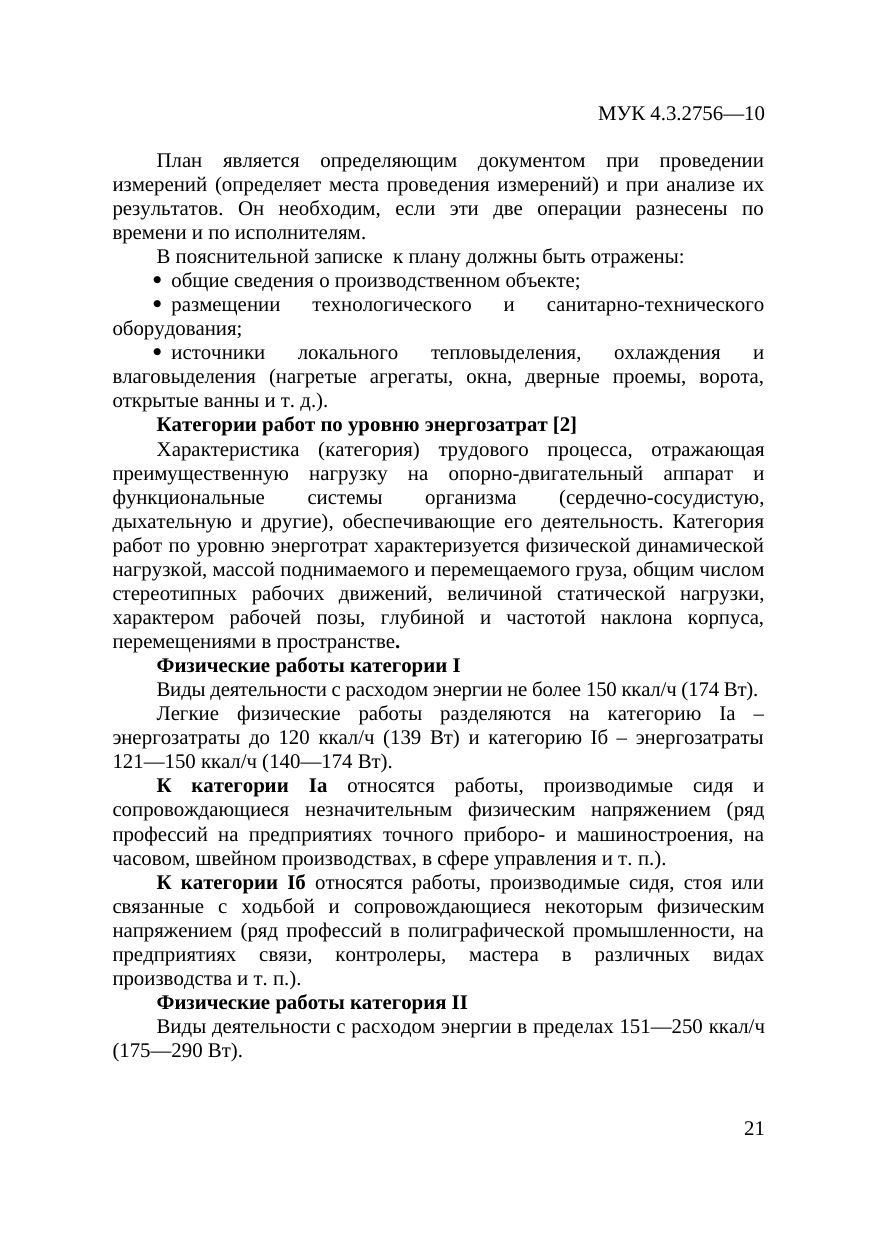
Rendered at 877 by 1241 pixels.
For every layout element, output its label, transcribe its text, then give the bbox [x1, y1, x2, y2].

text источники локального тепловыделения, охлаждения и влаговыделения (нагретые агрегаты, окна, дверные проемы, ворота, открытые ванны и т. д.). [112, 340, 765, 412]
text План является определяющим документом при проведении измерений (определяет места проведения измерений) и при анализе их результатов. Он необходим, если эти две операции разнесены по времени и по исполнителям. [112, 148, 765, 244]
text Физические работы категория II [112, 990, 765, 1014]
text Легкие физические работы разделяются на категорию Iа – энергозатраты до 120 ккал/ч (139 Вт) и категорию Iб – энергозатраты 121—150 ккал/ч (140—174 Вт). [112, 701, 765, 773]
text К категории Iб относятся работы, производимые сидя, стоя или связанные с ходьбой и сопровождающиеся некоторым физическим напряжением (ряд профессий в полиграфической промышленности, на предприятиях связи, контролеры, мастера в различных видах производства и т. п.). [112, 869, 765, 990]
text Виды деятельности с расходом энергии в пределах 151—250 ккал/ч (175—290 Вт). [112, 1014, 765, 1062]
text Виды деятельности с расходом энергии не более 150 ккал/ч (174 Вт). [112, 677, 765, 701]
text Характеристика (категория) трудового процесса, отражающая преимущественную нагрузку на опорно-двигательный аппарат и функциональные системы организма (сердечно-сосудистую, дыхательную и другие), обеспечивающие его деятельность. Категория работ по уровню энерготрат характеризуется физической динамической нагрузкой, массой поднимаемого и перемещаемого груза, общим числом стереотипных рабочих движений, величиной статической нагрузки, характером рабочей позы, глубиной и частотой наклона корпуса, перемещениями в пространстве. [112, 436, 765, 653]
text Категории работ по уровню энергозатрат [2] [112, 412, 765, 436]
text К категории Iа относятся работы, производимые сидя и сопровождающиеся незначительным физическим напряжением (ряд профессий на предприятиях точного приборо- и машиностроения, на часовом, швейном производствах, в сфере управления и т. п.). [112, 773, 765, 869]
text Физические работы категории I [112, 653, 765, 677]
text общие сведения о производственном объекте; [112, 268, 765, 292]
text В пояснительной записке к плану должны быть отражены: [112, 244, 765, 268]
text размещении технологического и санитарно-технического оборудования; [112, 292, 765, 340]
